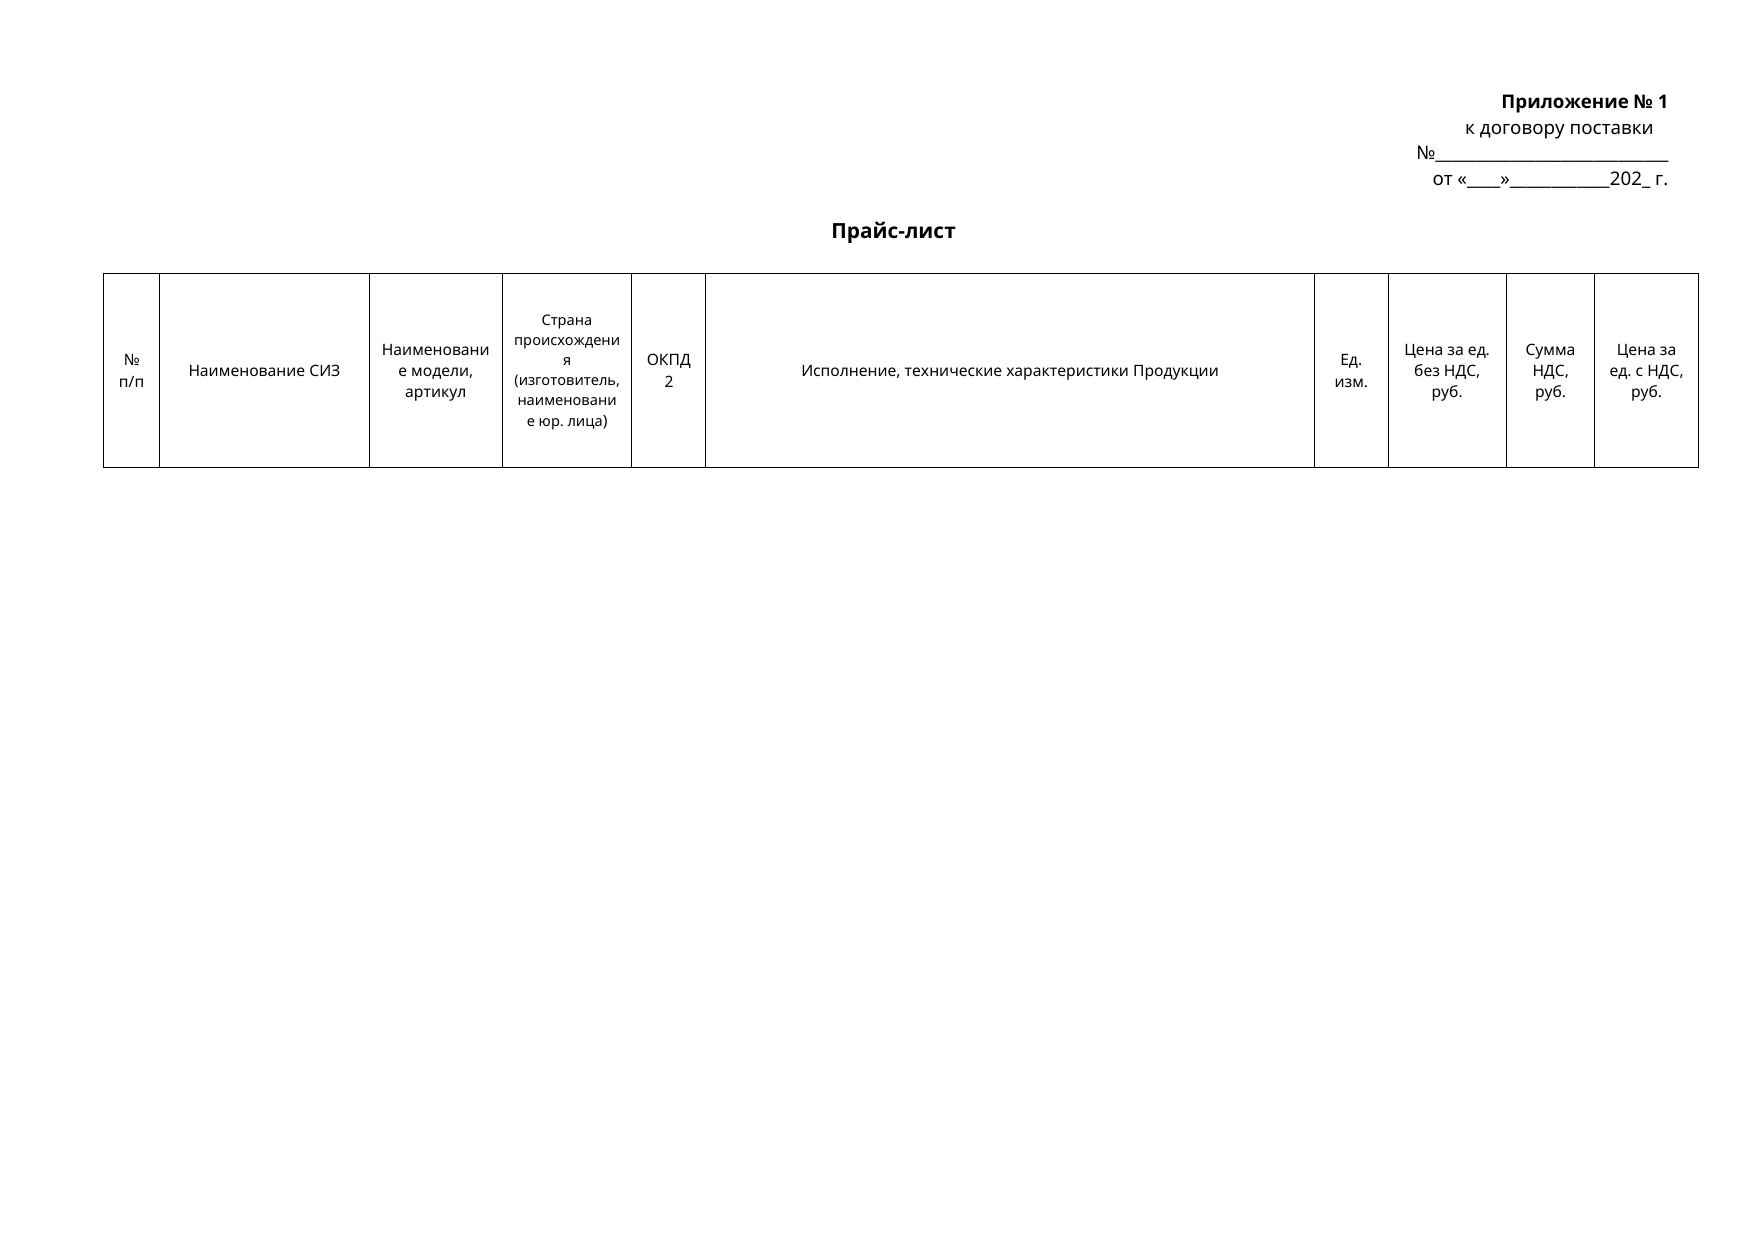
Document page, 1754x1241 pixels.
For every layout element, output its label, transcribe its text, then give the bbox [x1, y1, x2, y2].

table_header Страна происхождения (изготовитель, наименование юр. лица) [503, 274, 631, 467]
table_header № п/п [104, 274, 159, 467]
table_header Цена за ед. без НДС, руб. [1389, 274, 1506, 467]
table_header Исполнение, технические характеристики Продукции [706, 274, 1314, 467]
text Приложение № 1 [118, 89, 1668, 114]
table_header Наименование СИЗ [160, 274, 369, 467]
table_header Наименование модели, артикул [370, 274, 502, 467]
text к договору поставки №____________________________ [118, 114, 1668, 165]
table_header Ед. изм. [1315, 274, 1388, 467]
table_header ОКПД2 [632, 274, 705, 467]
text от «____»____________202_ г. [118, 165, 1668, 191]
table_header Цена за ед. с НДС, руб. [1595, 274, 1698, 467]
text Прайс-лист [118, 216, 1668, 245]
table_header Сумма НДС, руб. [1507, 274, 1594, 467]
